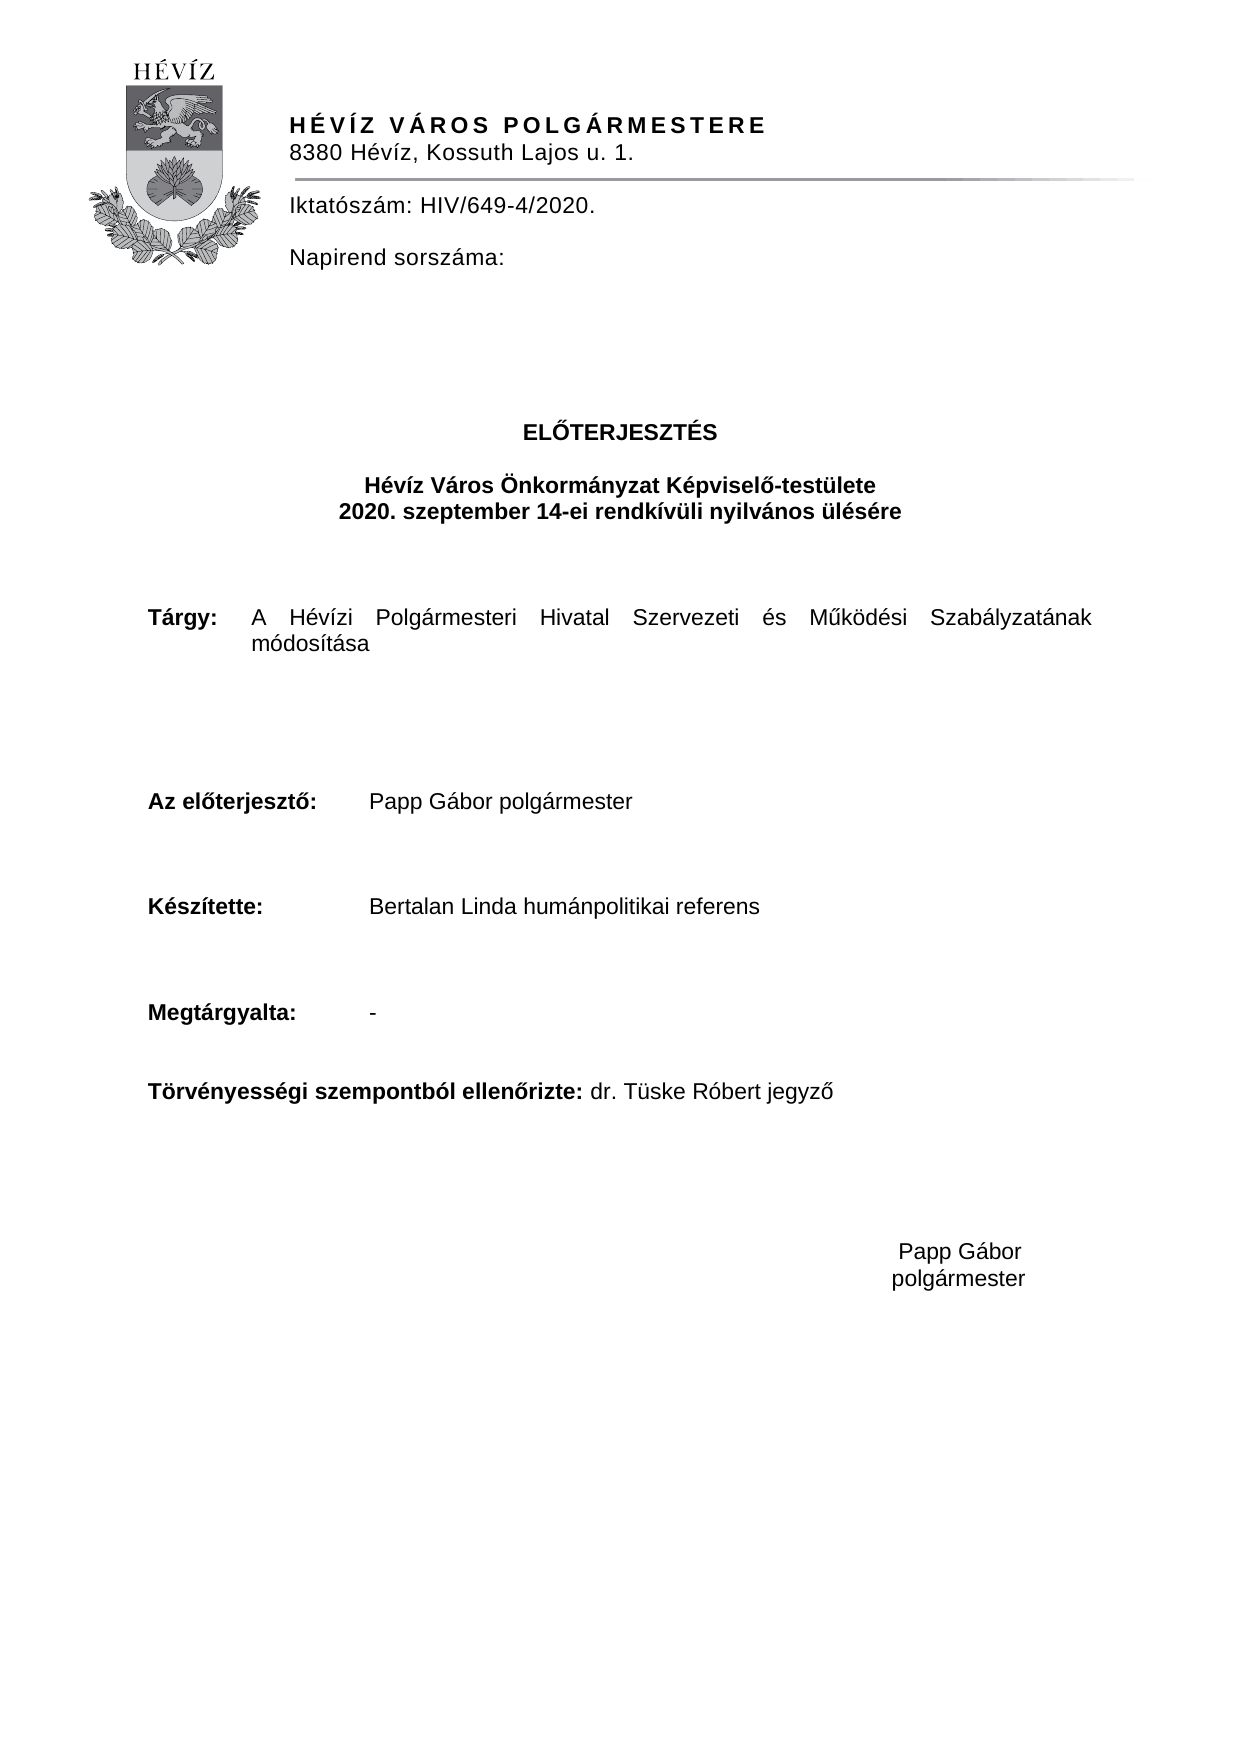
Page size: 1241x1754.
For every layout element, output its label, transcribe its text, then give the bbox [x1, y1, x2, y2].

text Készítette: Bertalan Linda humánpolitikai referens [148, 893, 1093, 920]
text ELŐTERJESZTÉS [148, 419, 1093, 445]
text Az előterjesztő: Papp Gábor polgármester [148, 788, 1093, 814]
text Hévíz Város Önkormányzat Képviselő-testülete [148, 472, 1093, 498]
text Papp Gábor [148, 1238, 1093, 1265]
text Törvényességi szempontból ellenőrizte: dr. Tüske Róbert jegyző [148, 1078, 1093, 1104]
text Megtárgyalta: - [148, 999, 1093, 1025]
text Tárgy: A Hévízi Polgármesteri Hivatal Szervezeti és Működési Szabályzatának módosítása [148, 603, 1093, 656]
text 2020. szeptember 14-ei rendkívüli nyilvános ülésére [148, 498, 1093, 524]
text polgármester [148, 1265, 1093, 1291]
